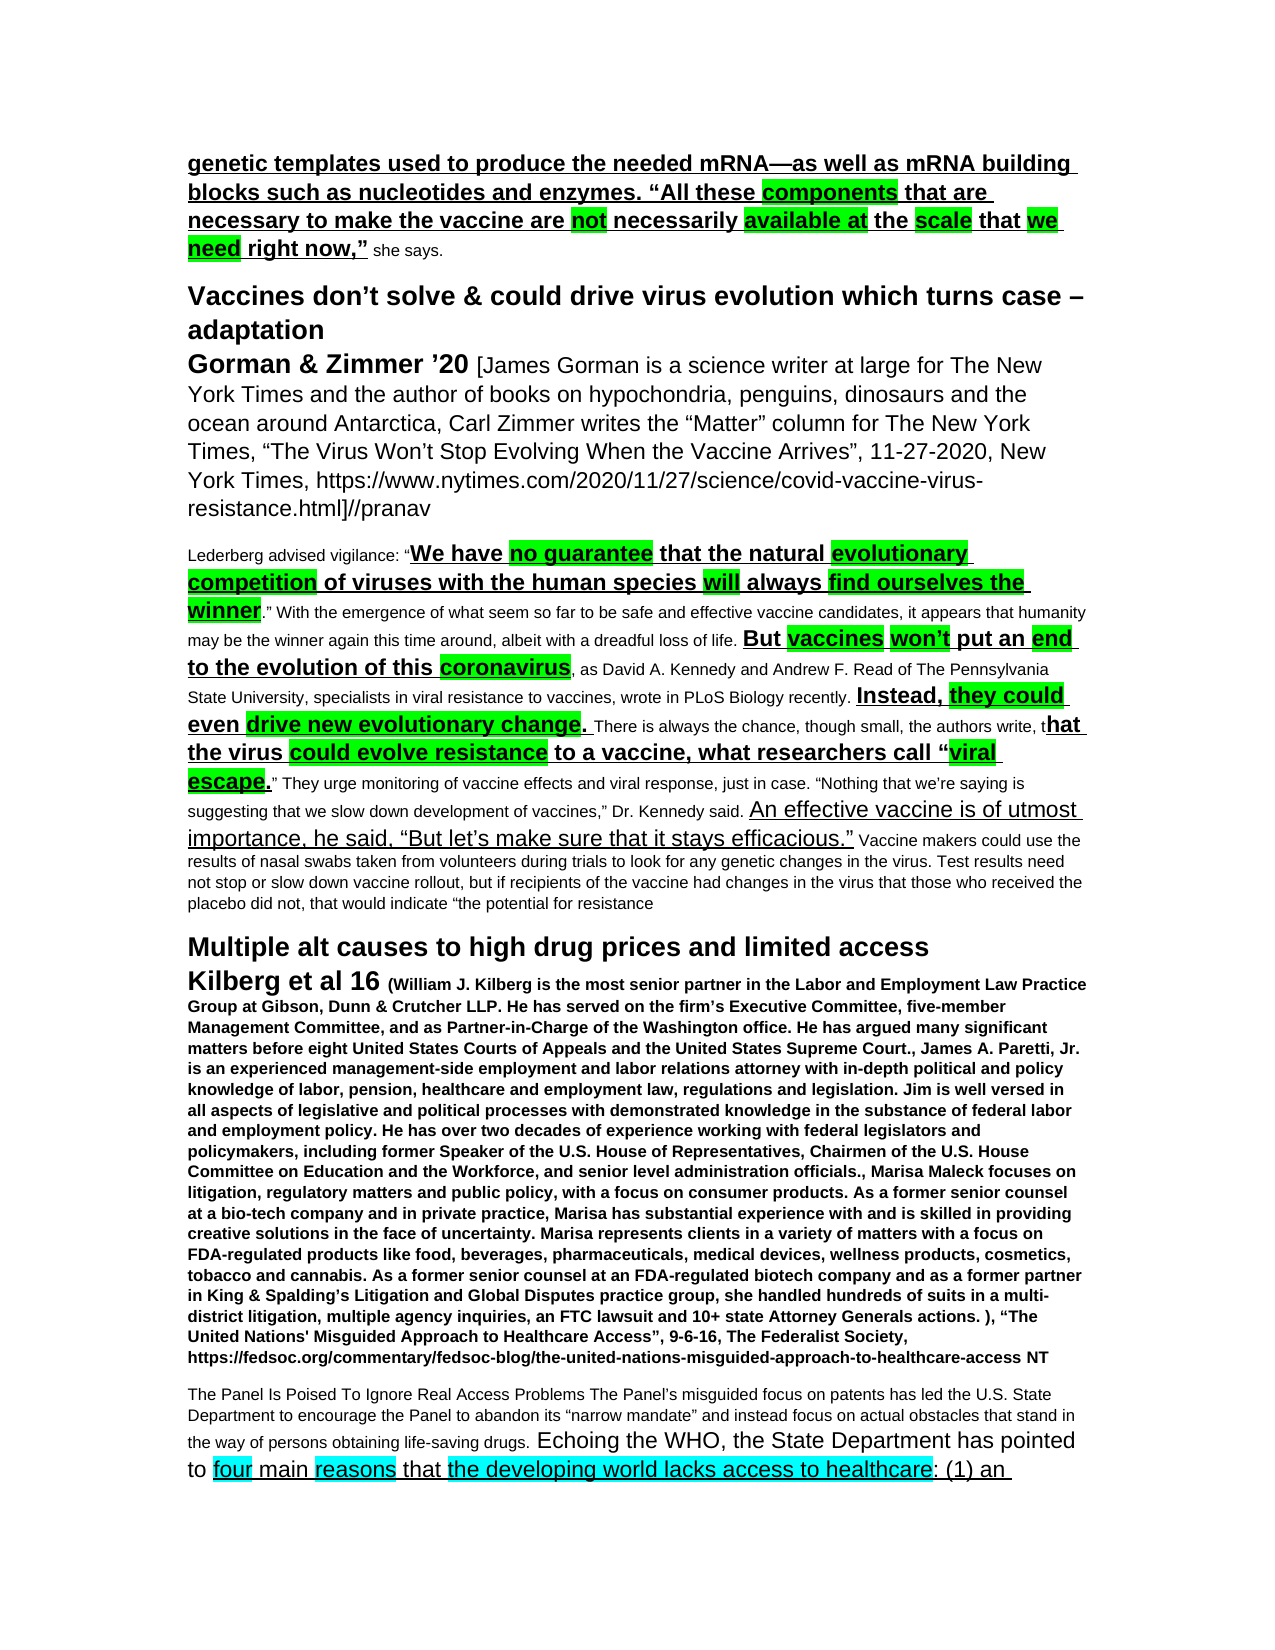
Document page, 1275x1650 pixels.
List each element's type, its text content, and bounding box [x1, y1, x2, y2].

subtitle Vaccines don’t solve & could drive virus evolution which turns case – adaptation [187, 280, 1087, 345]
text Multiple alt causes to high drug prices and limited access [187, 931, 1087, 962]
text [187, 150, 1087, 262]
text Kilberg et al 16 (William J. Kilberg is the most senior partner in the Labor and Employment Law Practice Group at Gibson, Dunn & Crutcher LLP. He has served on the firm’s Executive Committee, five-member Management Committee, and as Partner-in-Charge of the Washington office. He has argued many significant matters before eight United States Courts of Appeals and the United States Supreme Court., James A. Paretti, Jr. is an experienced management-side employment and labor relations attorney with in-depth political and policy knowledge of labor, pension, healthcare and employment law, regulations and legislation. Jim is well versed in all aspects of legislative and political processes with demonstrated knowledge in the substance of federal labor and employment policy. He has over two decades of experience working with federal legislators and policymakers, including former Speaker of the U.S. House of Representatives, Chairmen of the U.S. House Committee on Education and the Workforce, and senior level administration officials., Marisa Maleck focuses on litigation, regulatory matters and public policy, with a focus on consumer products. As a former senior counsel at a bio-tech company and in private practice, Marisa has substantial experience with and is skilled in providing creative solutions in the face of uncertainty. Marisa represents clients in a variety of matters with a focus on FDA-regulated products like food, beverages, pharmaceuticals, medical devices, wellness products, cosmetics, tobacco and cannabis. As a former senior counsel at an FDA-regulated biotech company and as a former partner in King & Spalding’s Litigation and Global Disputes practice group, she handled hundreds of suits in a multi-district litigation, multiple agency inquiries, an FTC lawsuit and 10+ state Attorney Generals actions. ), “The United Nations' Misguided Approach to Healthcare Access”, 9-6-16, The Federalist Society, https://fedsoc.org/commentary/fedsoc-blog/the-united-nations-misguided-approach-to-healthcare-access NT [187, 964, 1087, 1367]
text Gorman & Zimmer ’20 [James Gorman is a science writer at large for The New York Times and the author of books on hypochondria, penguins, dinosaurs and the ocean around Antarctica, Carl Zimmer writes the “Matter” column for The New York Times, “The Virus Won’t Stop Evolving When the Vaccine Arrives”, 11-27-2020, New York Times, https://www.nytimes.com/2020/11/27/science/covid-vaccine-virus-resistance.html]//pranav [187, 348, 1087, 521]
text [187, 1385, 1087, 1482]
text Lederberg advised vigilance: “We have no guarantee that the natural evolutionary competition of viruses with the human species will always find ourselves the winner.” With the emergence of what seem so far to be safe and effective vaccine candidates, it appears that humanity may be the winner again this time around, albeit with a dreadful loss of life. But vaccines won’t put an end to the evolution of this coronavirus, as David A. Kennedy and Andrew F. Read of The Pennsylvania State University, specialists in viral resistance to vaccines, wrote in PLoS Biology recently. Instead, they could even drive new evolutionary change. There is always the chance, though small, the authors write, that the virus could evolve resistance to a vaccine, what researchers call “viral escape.” They urge monitoring of vaccine effects and viral response, just in case. “Nothing that we’re saying is suggesting that we slow down development of vaccines,” Dr. Kennedy said. An effective vaccine is of utmost importance, he said, “But let’s make sure that it stays efficacious.” Vaccine makers could use the results of nasal swabs taken from volunteers during trials to look for any genetic changes in the virus. Test results need not stop or slow down vaccine rollout, but if recipients of the vaccine had changes in the virus that those who received the placebo did not, that would indicate “the potential for resistance [187, 540, 1087, 913]
